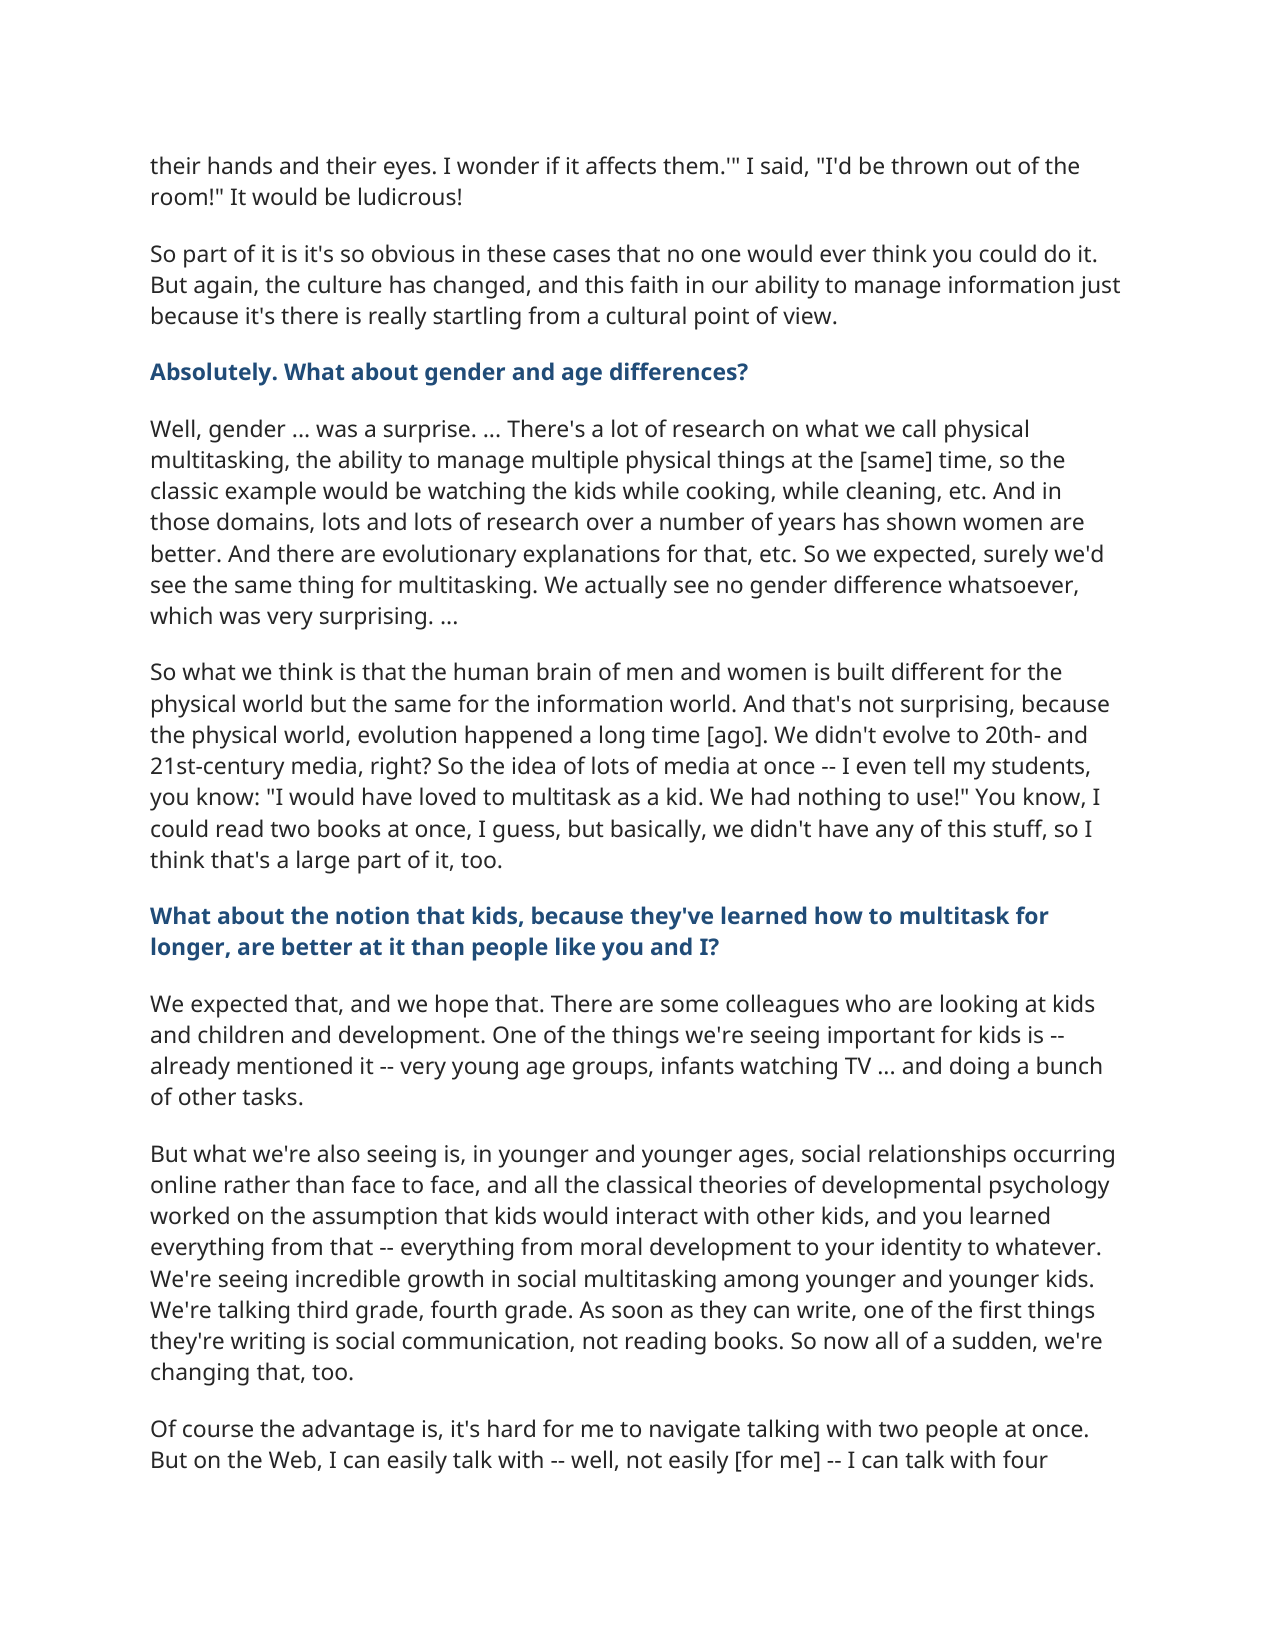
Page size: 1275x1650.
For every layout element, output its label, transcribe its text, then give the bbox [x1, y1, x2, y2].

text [150, 1412, 1125, 1475]
text Well, gender ... was a surprise. ... There's a lot of research on what we call physical multitasking, the ability to manage multiple physical things at the [same] time, so the classic example would be watching the kids while cooking, while cleaning, etc. And in those domains, lots and lots of research over a number of years has shown women are better. And there are evolutionary explanations for that, etc. So we expected, surely we'd see the same thing for multitasking. We actually see no gender difference whatsoever, which was very surprising. ... [150, 412, 1125, 631]
text But what we're also seeing is, in younger and younger ages, social relationships occurring online rather than face to face, and all the classical theories of developmental psychology worked on the assumption that kids would interact with other kids, and you learned everything from that -- everything from moral development to your identity to whatever. We're seeing incredible growth in social multitasking among younger and younger kids. We're talking third grade, fourth grade. As soon as they can write, one of the first things they're writing is social communication, not reading books. So now all of a sudden, we're changing that, too. [150, 1137, 1125, 1387]
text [150, 150, 1125, 212]
text What about the notion that kids, because they've learned how to multitask for longer, are better at it than people like you and I? [150, 900, 1125, 962]
text So part of it is it's so obvious in these cases that no one would ever think you could do it. But again, the culture has changed, and this faith in our ability to manage information just because it's there is really startling from a cultural point of view. [150, 237, 1125, 331]
text Absolutely. What about gender and age differences? [150, 356, 1125, 387]
text We expected that, and we hope that. There are some colleagues who are looking at kids and children and development. One of the things we're seeing important for kids is -- already mentioned it -- very young age groups, infants watching TV ... and doing a bunch of other tasks. [150, 987, 1125, 1112]
text So what we think is that the human brain of men and women is built different for the physical world but the same for the information world. And that's not surprising, because the physical world, evolution happened a long time [ago]. We didn't evolve to 20th- and 21st-century media, right? So the idea of lots of media at once -- I even tell my students, you know: "I would have loved to multitask as a kid. We had nothing to use!" You know, I could read two books at once, I guess, but basically, we didn't have any of this stuff, so I think that's a large part of it, too. [150, 656, 1125, 875]
